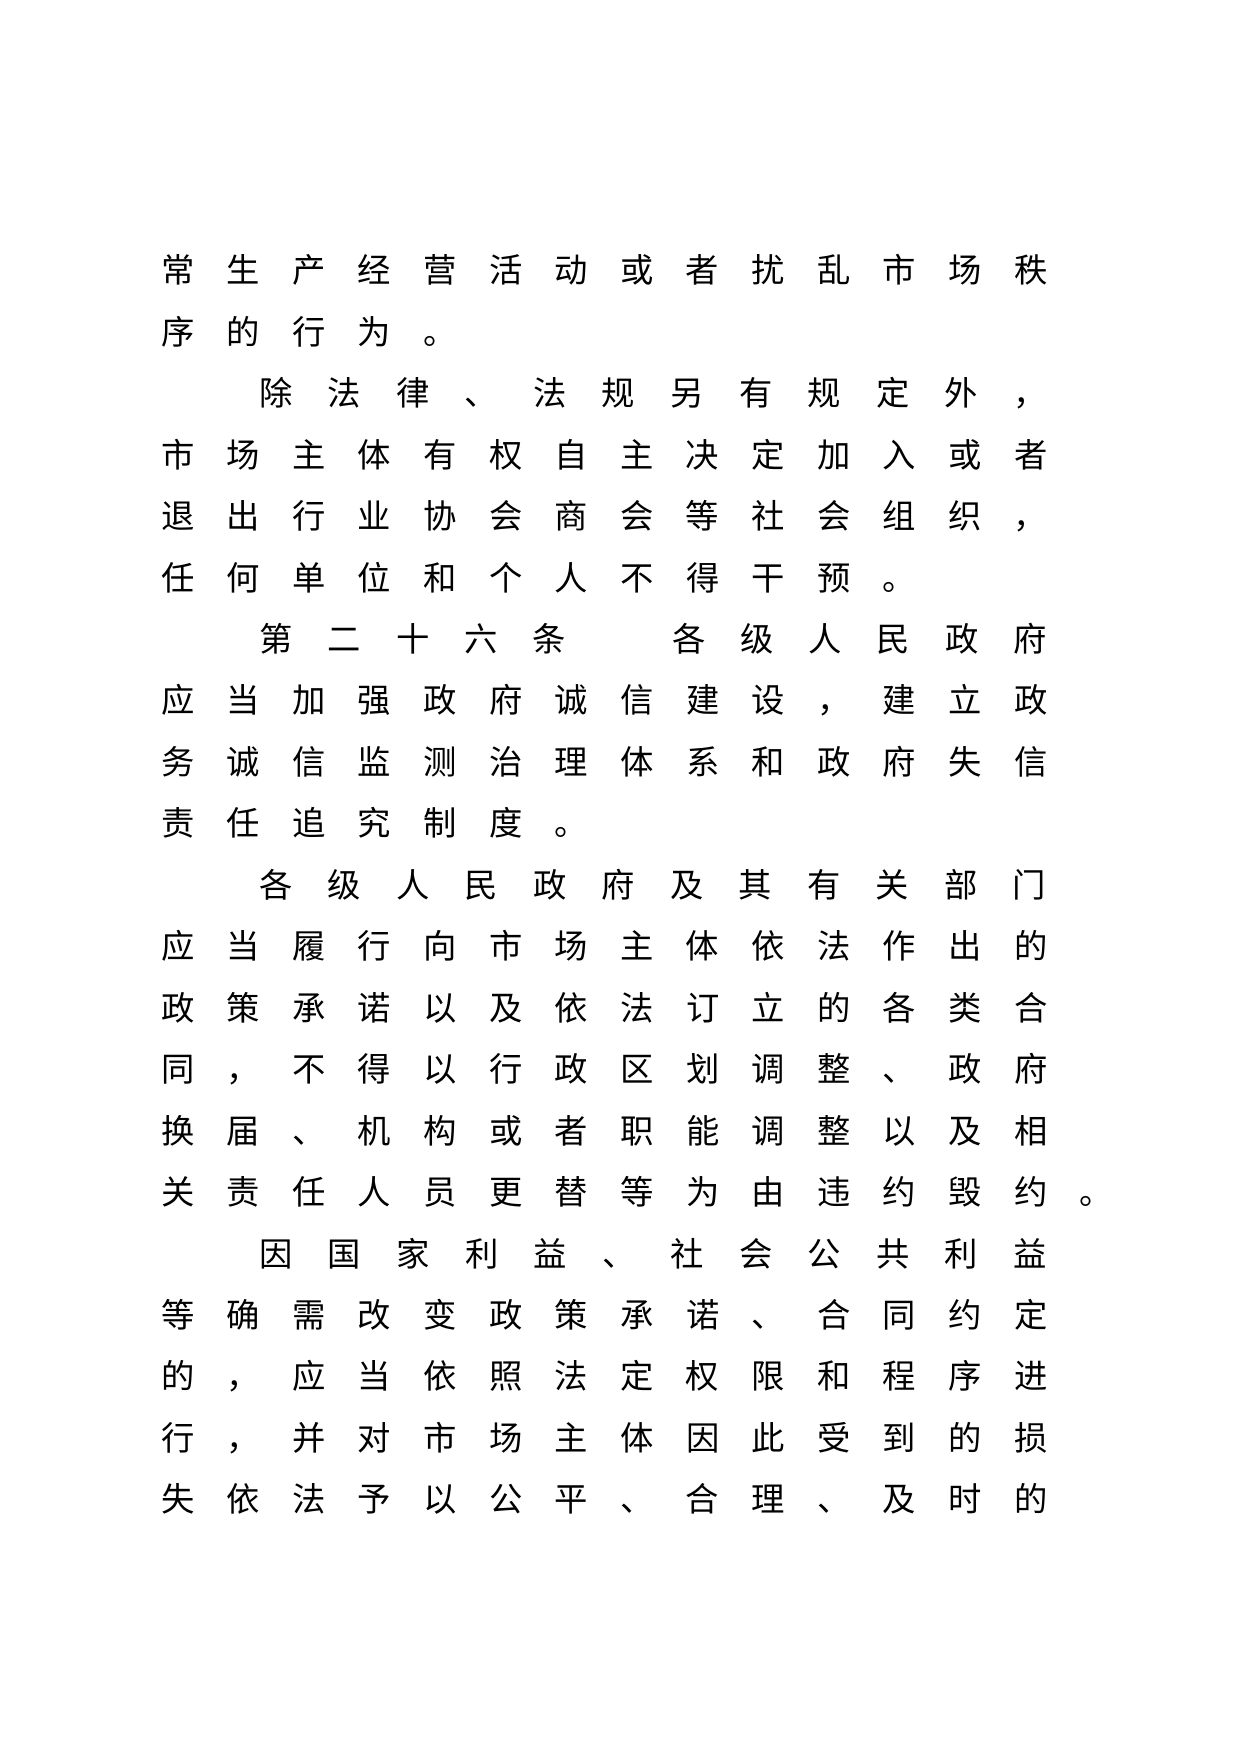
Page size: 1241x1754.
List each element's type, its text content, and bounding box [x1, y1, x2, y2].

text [161, 1221, 1079, 1528]
text 各级人民政府及其有关部门应当履行向市场主体依法作出的政策承诺以及依法订立的各类合同，不得以行政区划调整、政府换届、机构或者职能调整以及相关责任人员更替等为由违约毁约。 [161, 852, 1079, 1221]
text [161, 237, 1079, 360]
text 除法律、法规另有规定外，市场主体有权自主决定加入或者退出行业协会商会等社会组织，任何单位和个人不得干预。 [161, 360, 1079, 606]
text 第二十六条 各级人民政府应当加强政府诚信建设，建立政务诚信监测治理体系和政府失信责任追究制度。 [161, 606, 1079, 852]
